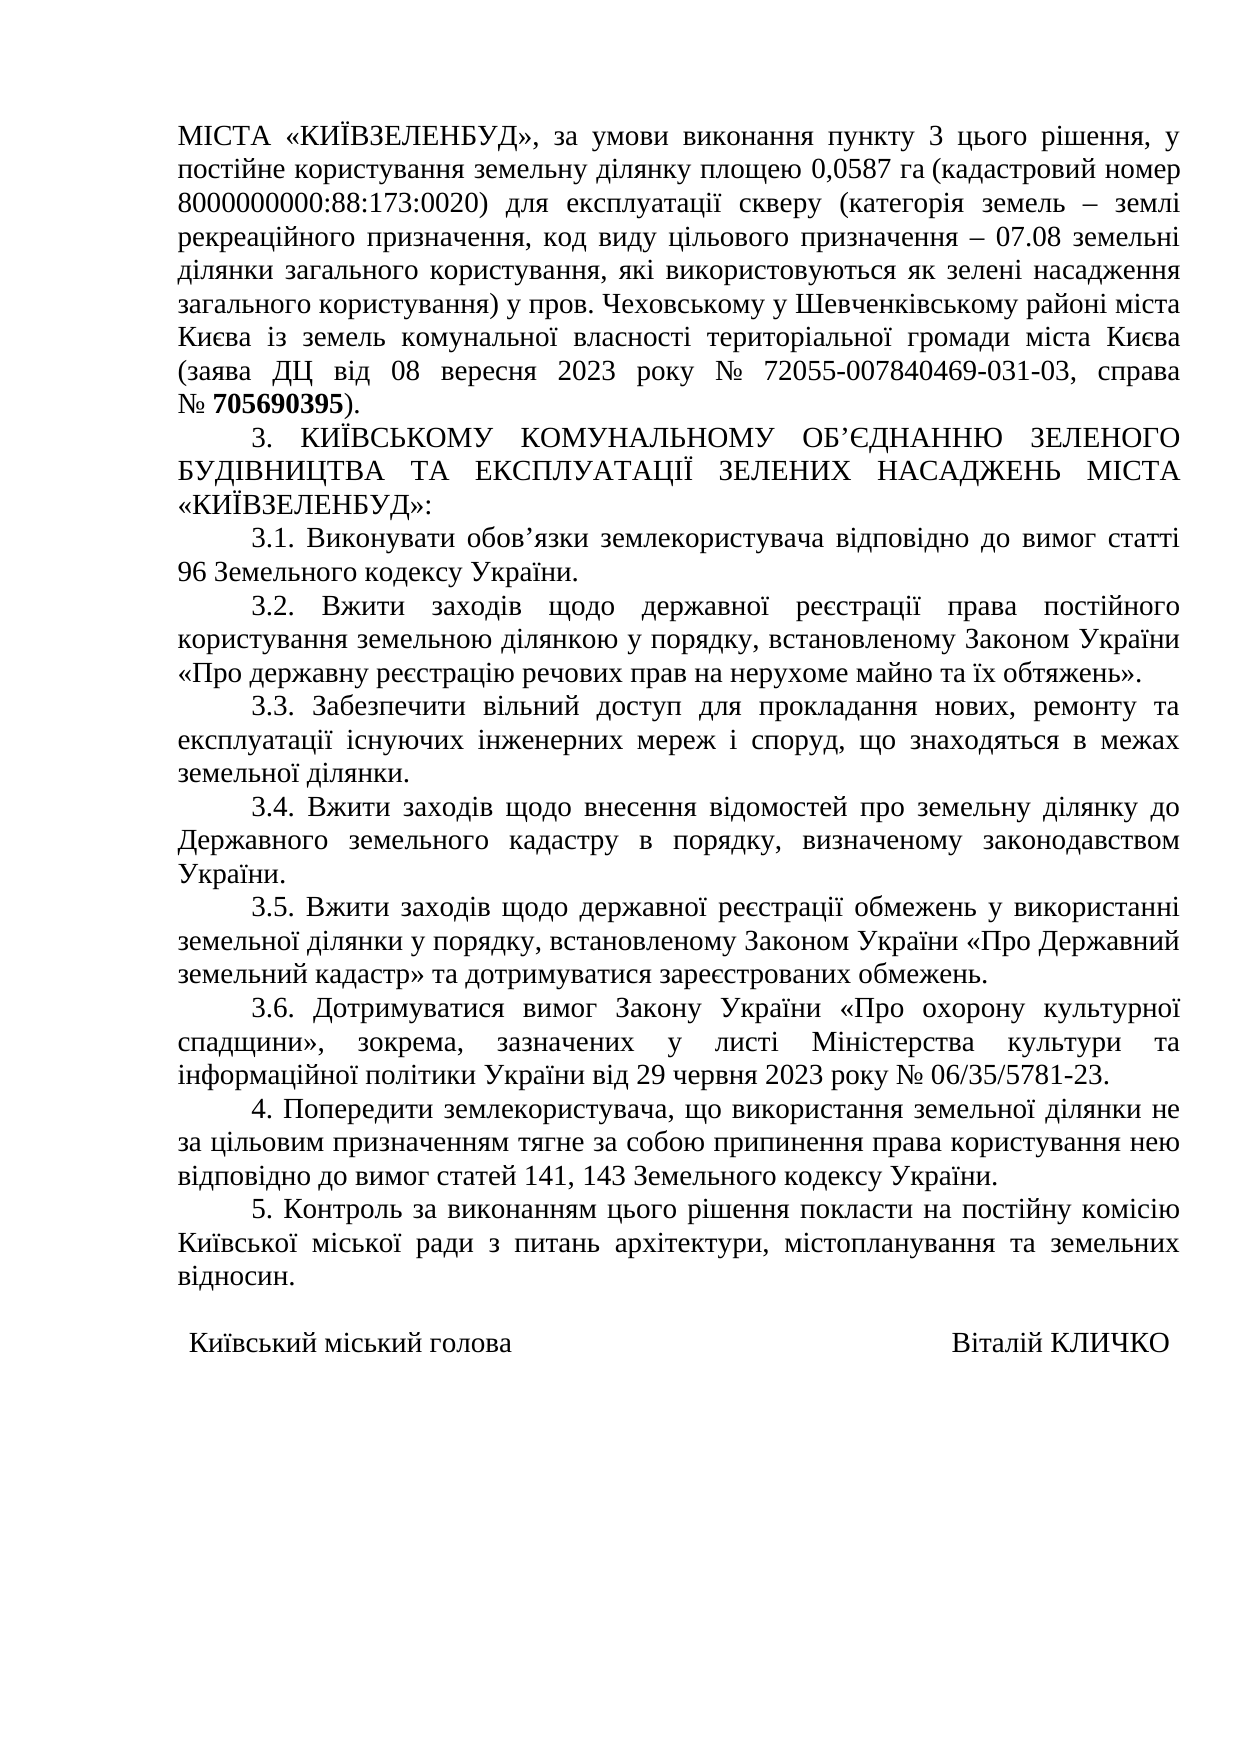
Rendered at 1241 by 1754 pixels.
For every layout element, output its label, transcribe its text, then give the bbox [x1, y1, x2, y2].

text 3.6. Дотримуватися вимог Закону України «Про охорону культурної спадщини», зокрема, зазначених у листі Міністерства культури та інформаційної політики України від 29 червня 2023 року № 06/35/5781-23. [177, 990, 1181, 1091]
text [177, 118, 1181, 420]
table_header Віталій КЛИЧКО [679, 1326, 1181, 1359]
text 4. Попередити землекористувача, що використання земельної ділянки не за цільовим призначенням тягне за собою припинення права користування нею відповідно до вимог статей 141, 143 Земельного кодексу України. [177, 1091, 1181, 1191]
table_header Київський міський голова [177, 1326, 679, 1359]
text 3.2. Вжити заходів щодо державної реєстрації права постійного користування земельною ділянкою у порядку, встановленому Законом України «Про державну реєстрацію речових прав на нерухоме майно та їх обтяжень». [177, 588, 1181, 688]
text 3.3. Забезпечити вільний доступ для прокладання нових, ремонту та експлуатації існуючих інженерних мереж і споруд, що знаходяться в межах земельної ділянки. [177, 688, 1181, 789]
text 3.5. Вжити заходів щодо державної реєстрації обмежень у використанні земельної ділянки у порядку, встановленому Законом України «Про Державний земельний кадастр» та дотримуватися зареєстрованих обмежень. [177, 889, 1181, 990]
text 3.1. Виконувати обов’язки землекористувача відповідно до вимог статті 96 Земельного кодексу України. [177, 521, 1181, 588]
text 3.4. Вжити заходів щодо внесення відомостей про земельну ділянку до Державного земельного кадастру в порядку, визначеному законодавством України. [177, 789, 1181, 889]
text 5. Контроль за виконанням цього рішення покласти на постійну комісію Київської міської ради з питань архітектури, містопланування та земельних відносин. [177, 1191, 1181, 1292]
text 3. КИЇВСЬКОМУ КОМУНАЛЬНОМУ ОБ’ЄДНАННЮ ЗЕЛЕНОГО БУДІВНИЦТВА ТА ЕКСПЛУАТАЦІЇ ЗЕЛЕНИХ НАСАДЖЕНЬ МІСТА «КИЇВЗЕЛЕНБУД»: [177, 420, 1181, 521]
